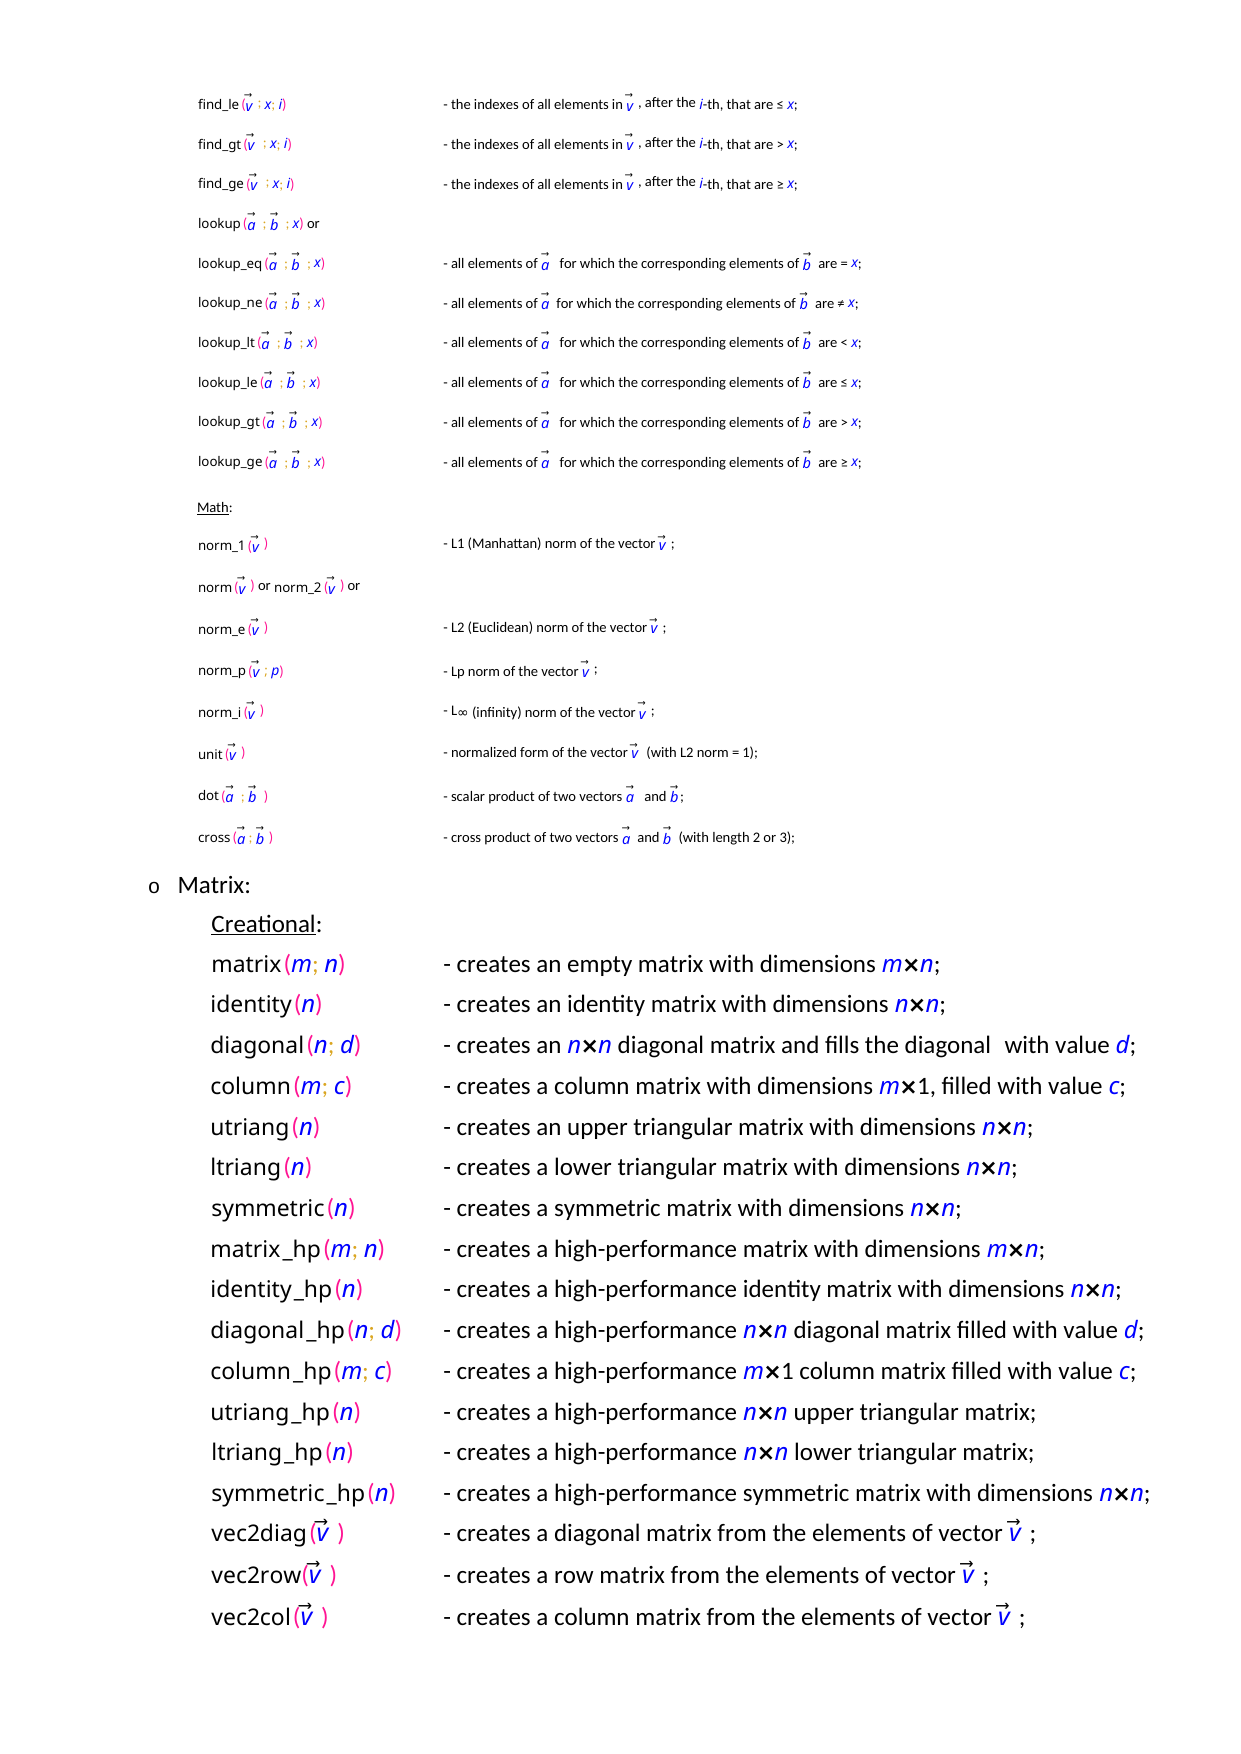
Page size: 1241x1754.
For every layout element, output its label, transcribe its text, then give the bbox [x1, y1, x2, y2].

text Math: [177, 498, 1181, 528]
text symmetric(n) - creates a symmetric matrix with dimensions n⨯n; matrix_hp(m; n) - creates a high-performance matrix with dimensions m⨯n; identity_hp(n) - creates a high-performance identity matrix with dimensions n⨯n; diagonal_hp(n; d) - creates a high-performance n⨯n diagonal matrix filled with value d; column_hp(m; c) - creates a high-performance m⨯1 column matrix filled with value c; utriang_hp(n) - creates a high-performance n⨯n upper triangular matrix; ltriang_hp(n) - creates a high-performance n⨯n lower triangular matrix; [177, 1191, 1152, 1468]
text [177, 1476, 1167, 1633]
text norm_1(v⃗ ) - L1 (Manhattan) norm of the vector v⃗ ; norm(v⃗ ) or norm_2(v⃗ ) or norm_e(v⃗ ) - L2 (Euclidean) norm of the vector v⃗ ; norm_p(v⃗ ; p) - Lp norm of the vector v⃗ ; norm_i(v⃗ ) - L∞ (infinity) norm of the vector v⃗ ; unit(v⃗ ) - normalized form of the vector v⃗ (with L2 norm = 1); dot(a⃗ ; b⃗ ) - scalar product of two vectors a⃗ and b⃗ ; cross(a⃗ ; b⃗ ) - cross product of two vectors a⃗ and b⃗ (with length 2 or 3); [177, 530, 1181, 861]
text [177, 89, 1181, 486]
list Matrix: Creational: matrix(m; n) - creates an empty matrix with dimensions m⨯n; identity(n) - creates an identity matrix with dimensions n⨯n; diagonal(n; d) - creates an n⨯n diagonal matrix and fills the diagonal with value d; column(m; c) - creates a column matrix with dimensions m⨯1, filled with value c; utriang(n) - creates an upper triangular matrix with dimensions n⨯n; ltriang(n) - creates a lower triangular matrix with dimensions n⨯n; [148, 869, 1152, 1183]
